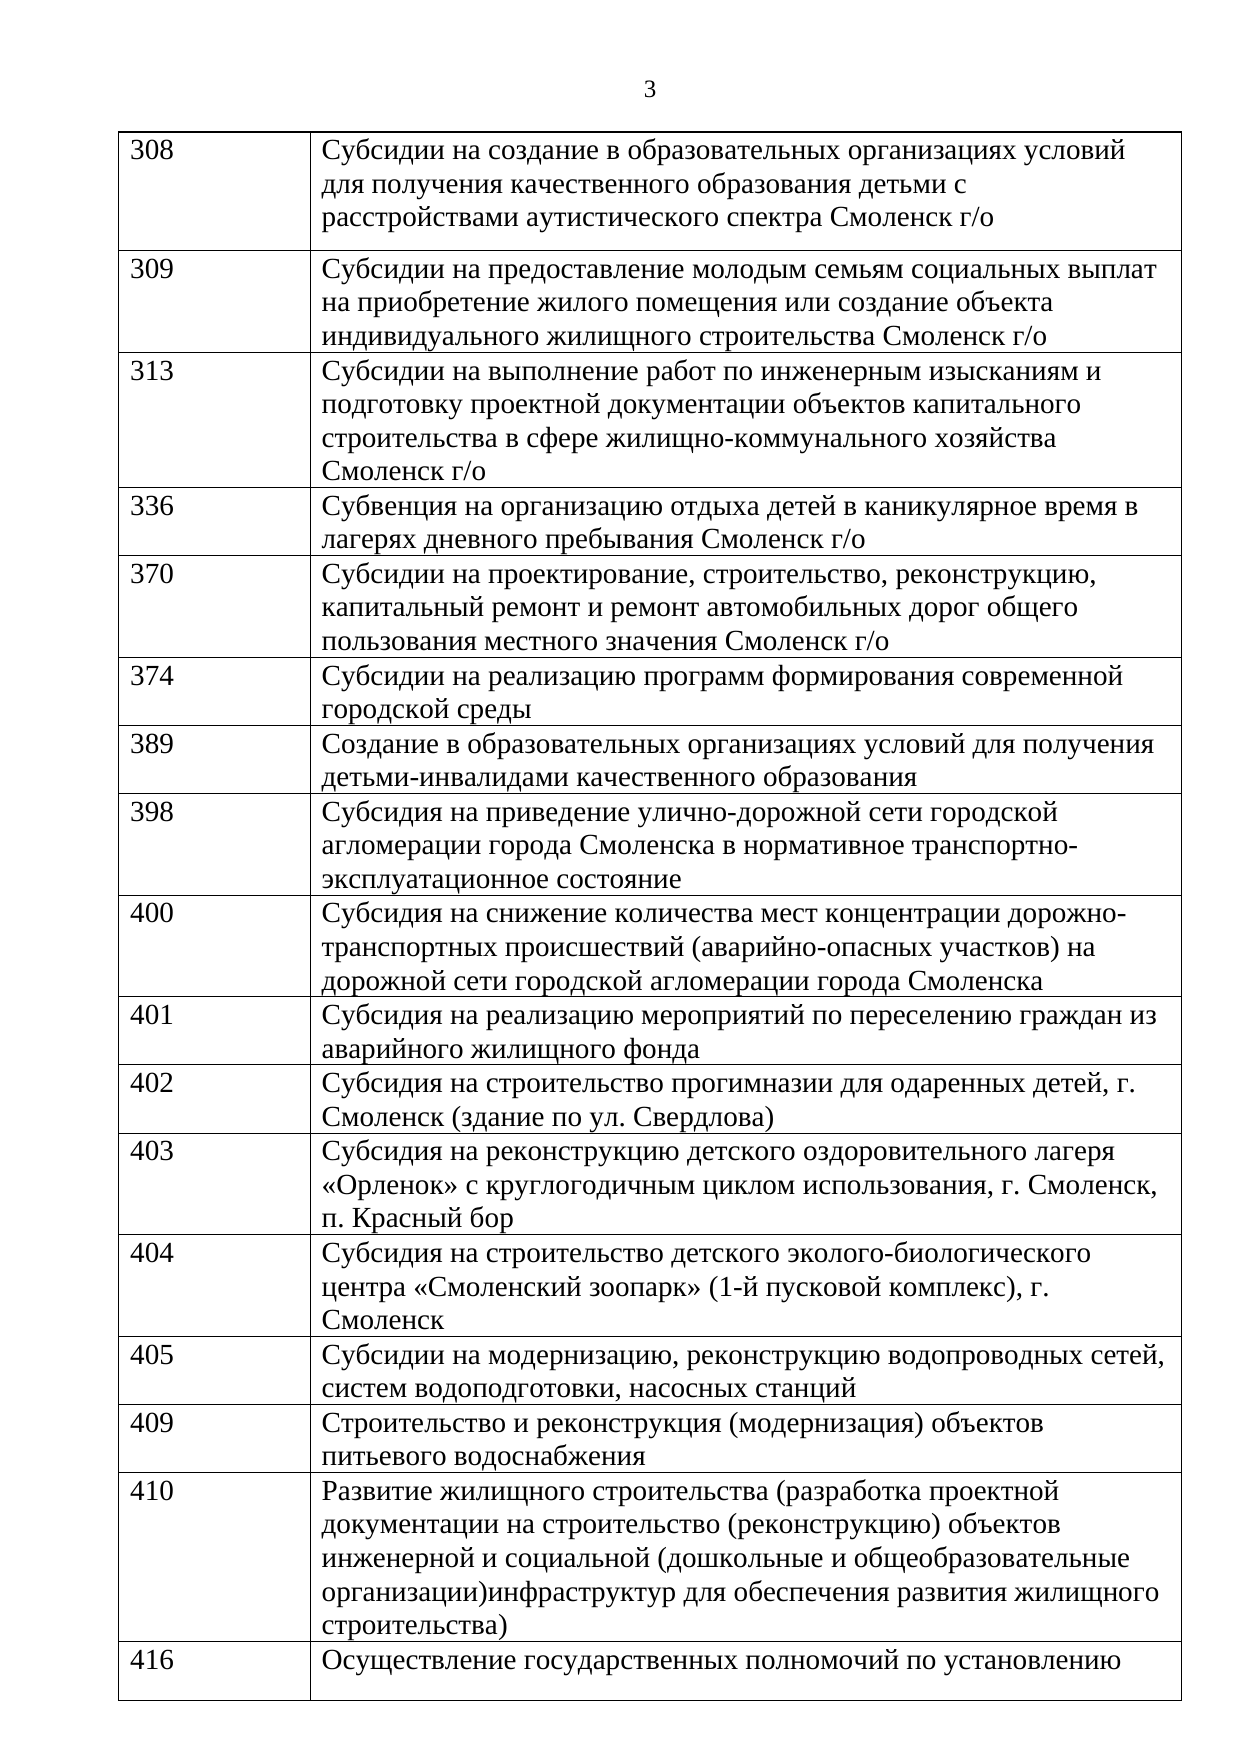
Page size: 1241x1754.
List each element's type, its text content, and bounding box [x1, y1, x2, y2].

table_cell 398 [119, 794, 310, 894]
table_cell 308 [119, 133, 310, 250]
table_cell 416 [119, 1642, 310, 1700]
table_cell 404 [119, 1235, 310, 1336]
table_cell Создание в образовательных организациях условий для получения детьми-инвалидами качественного образования [311, 726, 1181, 793]
table_cell 374 [119, 658, 310, 725]
table_cell 409 [119, 1405, 310, 1472]
table_cell 402 [119, 1065, 310, 1132]
table_cell Субвенция на организацию отдыха детей в каникулярное время в лагерях дневного пребывания Смоленск г/о [311, 488, 1181, 555]
table_cell 410 [119, 1473, 310, 1641]
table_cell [311, 1642, 1181, 1700]
table_cell Развитие жилищного строительства (разработка проектной документации на строительство (реконструкцию) объектов инженерной и социальной (дошкольные и общеобразовательные организации)инфраструктур для обеспечения развития жилищного строительства) [311, 1473, 1181, 1641]
table_cell 389 [119, 726, 310, 793]
table_cell 336 [119, 488, 310, 555]
table_cell Субсидия на строительство прогимназии для одаренных детей, г. Смоленск (здание по ул. Свердлова) [311, 1065, 1181, 1132]
table_cell Субсидия на снижение количества мест концентрации дорожно-транспортных происшествий (аварийно-опасных участков) на дорожной сети городской агломерации города Смоленска [311, 896, 1181, 996]
table_cell Субсидии на реализацию программ формирования современной городской среды [311, 658, 1181, 725]
table_cell 401 [119, 997, 310, 1064]
table_cell 309 [119, 251, 310, 352]
table_cell Субсидия на строительство детского эколого-биологического центра «Смоленский зоопарк» (1-й пусковой комплекс), г. Смоленск [311, 1235, 1181, 1336]
table_cell Субсидии на модернизацию, реконструкцию водопроводных сетей, систем водоподготовки, насосных станций [311, 1337, 1181, 1404]
table_cell Субсидии на создание в образовательных организациях условий для получения качественного образования детьми с расстройствами аутистического спектра Смоленск г/о [311, 133, 1181, 250]
table_cell 370 [119, 556, 310, 657]
table_cell 403 [119, 1134, 310, 1234]
table_cell Субсидия на реализацию мероприятий по переселению граждан из аварийного жилищного фонда [311, 997, 1181, 1064]
table_cell Строительство и реконструкция (модернизация) объектов питьевого водоснабжения [311, 1405, 1181, 1472]
table_cell 405 [119, 1337, 310, 1404]
table_cell Субсидии на проектирование, строительство, реконструкцию, капитальный ремонт и ремонт автомобильных дорог общего пользования местного значения Смоленск г/о [311, 556, 1181, 657]
table_cell Субсидии на выполнение работ по инженерным изысканиям и подготовку проектной документации объектов капитального строительства в сфере жилищно-коммунального хозяйства Смоленск г/о [311, 353, 1181, 487]
table_cell Субсидии на предоставление молодым семьям социальных выплат на приобретение жилого помещения или создание объекта индивидуального жилищного строительства Смоленск г/о [311, 251, 1181, 352]
table_cell 313 [119, 353, 310, 487]
table_cell Субсидия на приведение улично-дорожной сети городской агломерации города Смоленска в нормативное транспортно-эксплуатационное состояние [311, 794, 1181, 894]
table_cell Субсидия на реконструкцию детского оздоровительного лагеря «Орленок» с круглогодичным циклом использования, г. Смоленск, п. Красный бор [311, 1134, 1181, 1234]
table_cell 400 [119, 896, 310, 996]
